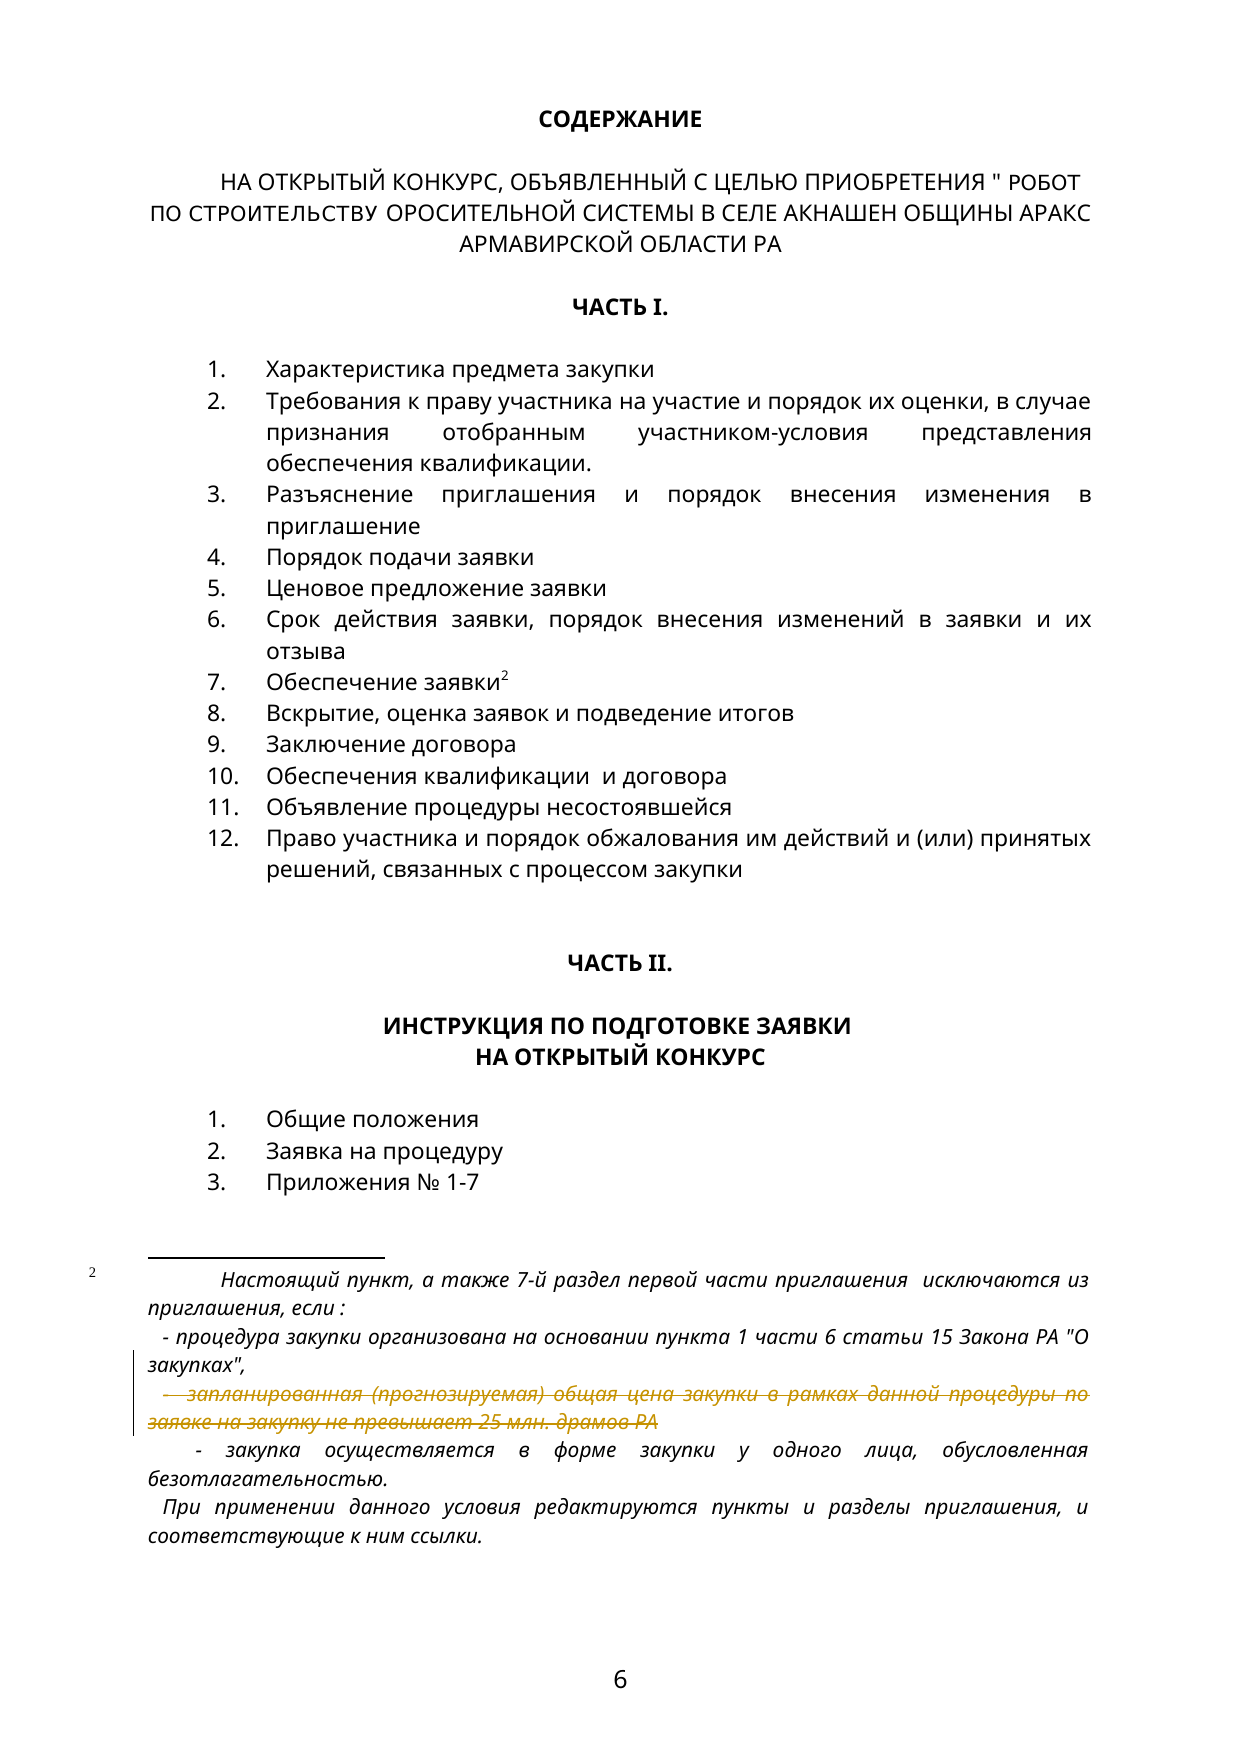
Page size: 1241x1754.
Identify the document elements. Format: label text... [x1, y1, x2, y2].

text ЧАСТЬ I. [148, 291, 1092, 322]
text 3. Приложения № 1-7 [207, 1166, 1092, 1197]
text 7. Обеспечение заявки [207, 666, 1092, 697]
text 4. Порядок подачи заявки [207, 541, 1092, 572]
text НА ОТКРЫТЫЙ КОНКУРС, ОБЪЯВЛЕННЫЙ С ЦЕЛЬЮ ПРИОБРЕТЕНИЯ " РОБОТ ПО СТРОИТЕЛЬСТВУ ОРОСИТЕЛЬНОЙ СИСТЕМЫ В СЕЛЕ АКНАШЕН ОБЩИНЫ АРАКС АРМАВИРСКОЙ ОБЛАСТИ РА [148, 166, 1093, 260]
text 2. Заявка на процедуру [207, 1135, 1092, 1166]
text 6. Срок действия заявки, порядок внесения изменений в заявки и их отзыва [207, 603, 1092, 666]
text СОДЕРЖАНИЕ [148, 103, 1092, 135]
text 5. Ценовое предложение заявки [207, 572, 1092, 603]
text 8. Вскрытие, оценка заявок и подведение итогов [207, 697, 1092, 728]
text ЧАСТЬ II. [148, 947, 1092, 978]
text 10. Обеспечения квалификации и договора [207, 760, 1092, 791]
text ИНСТРУКЦИЯ ПО ПОДГОТОВКЕ ЗАЯВКИ НА ОТКРЫТЫЙ КОНКУРС [148, 1010, 1092, 1072]
text 12. Право участника и порядок обжалования им действий и (или) принятых решений, связанных с процессом закупки [207, 822, 1092, 885]
text 1. Характеристика предмета закупки [207, 353, 1092, 385]
text 2. Требования к праву участника на участие и порядок их оценки, в случае признания отобранным участником-условия представления обеспечения квалификации. [207, 385, 1092, 478]
text 3. Разъяснение приглашения и порядок внесения изменения в приглашение [207, 478, 1092, 541]
text 11. Объявление процедуры несостоявшейся [207, 791, 1092, 822]
text 1. Общие положения [207, 1103, 1092, 1135]
text 9. Заключение договора [207, 728, 1092, 760]
